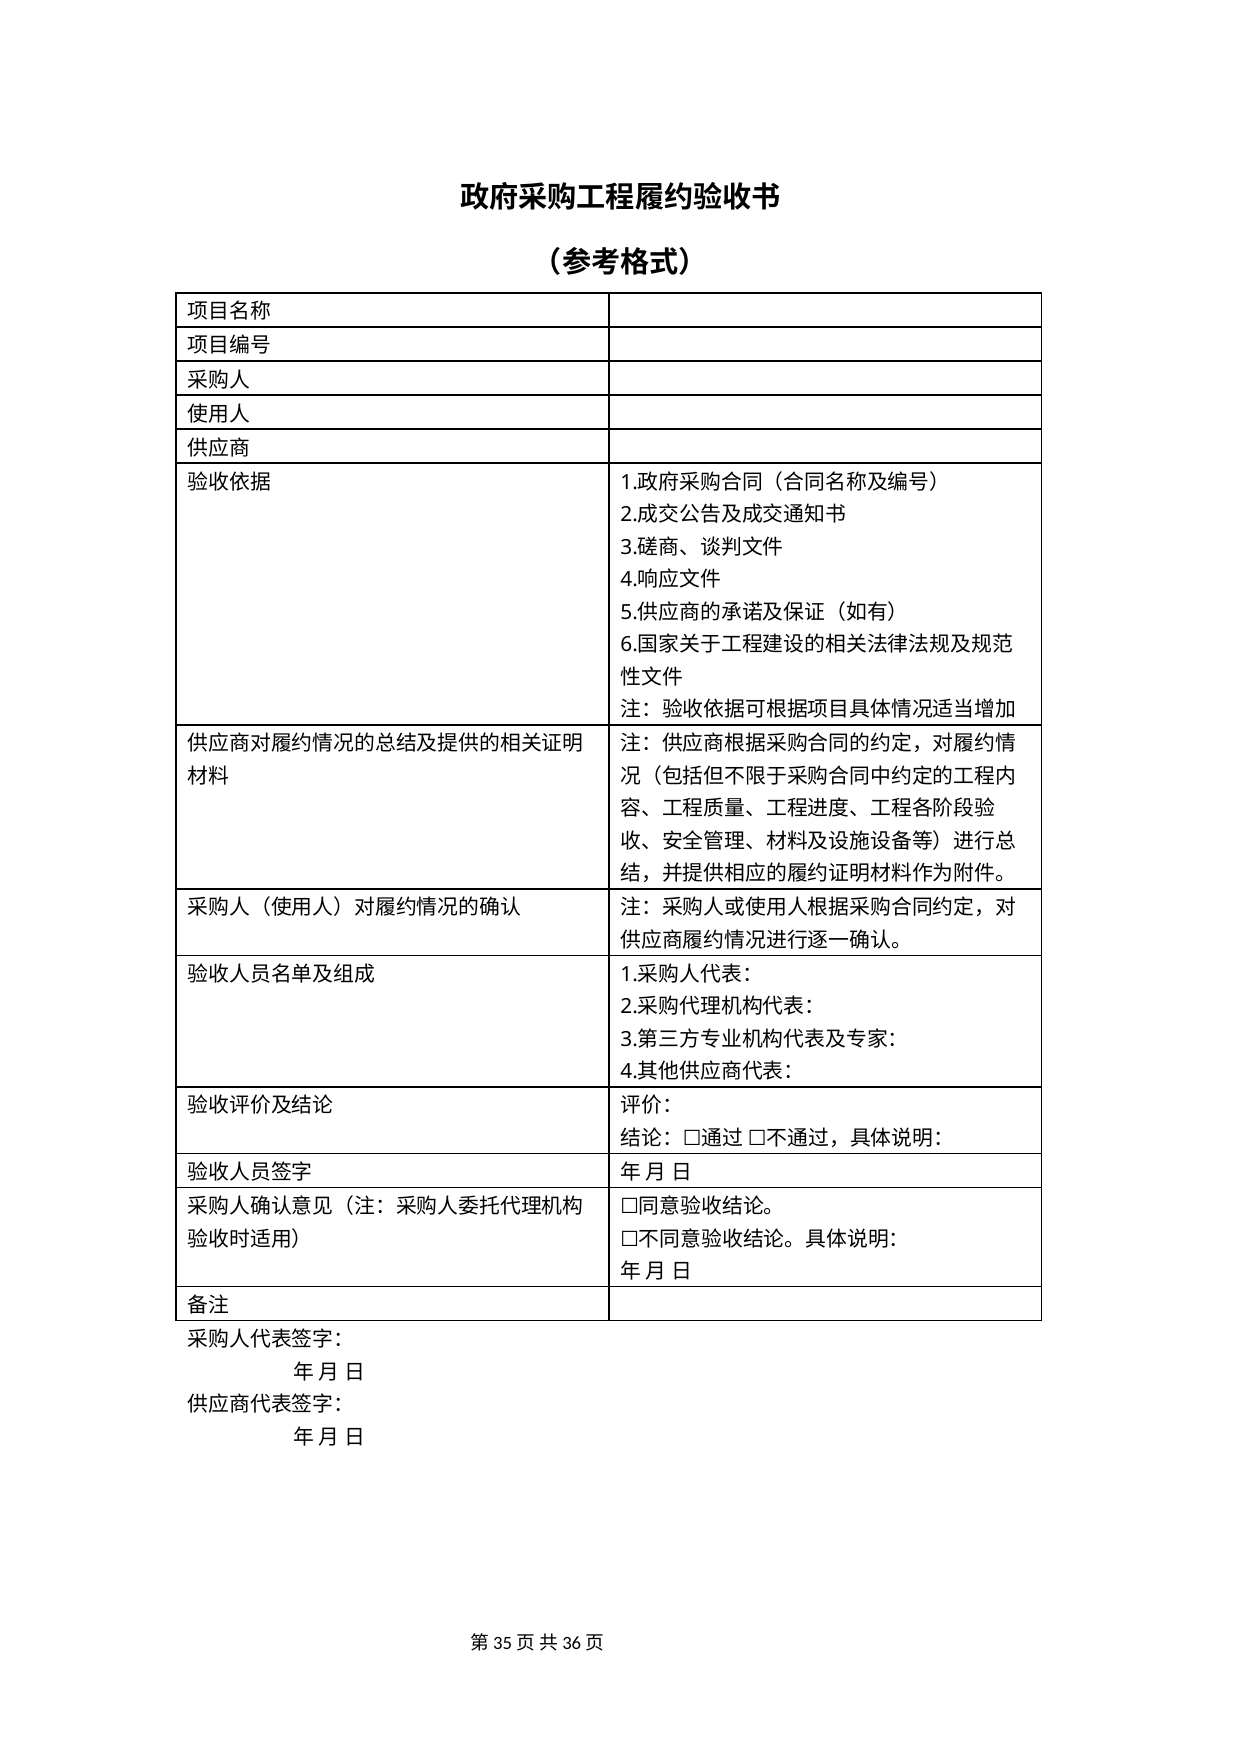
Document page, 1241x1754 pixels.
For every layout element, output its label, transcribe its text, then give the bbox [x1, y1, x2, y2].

text （参考格式） [187, 227, 1053, 292]
table_cell [610, 396, 1041, 428]
table_cell ☐同意验收结论。 ☐不同意验收结论。具体说明： 年 月 日 [610, 1188, 1041, 1286]
table_cell 备注 [177, 1287, 608, 1320]
table_cell 验收人员名单及组成 [177, 956, 608, 1086]
table_cell 供应商 [177, 430, 608, 462]
table_cell 验收人员签字 [177, 1154, 608, 1187]
text 采购人代表签字： [187, 1321, 1053, 1354]
table_cell 验收依据 [177, 464, 608, 724]
table_cell 注：供应商根据采购合同的约定，对履约情况（包括但不限于采购合同中约定的工程内容、工程质量、工程进度、工程各阶段验收、安全管理、材料及设施设备等）进行总结，并提供相应的履约证明材料作为附件。 [610, 726, 1041, 888]
text 政府采购工程履约验收书 [187, 162, 1053, 227]
table_header 项目名称 [177, 294, 608, 326]
table_cell 1.采购人代表： 2.采购代理机构代表： 3.第三方专业机构代表及专家： 4.其他供应商代表： [610, 956, 1041, 1086]
table_header [610, 294, 1041, 326]
table_cell 验收评价及结论 [177, 1088, 608, 1153]
table_cell 1.政府采购合同（合同名称及编号） 2.成交公告及成交通知书 3.磋商、谈判文件 4.响应文件 5.供应商的承诺及保证（如有） 6.国家关于工程建设的相关法律法规及规范性文件 注：验收依据可根据项目具体情况适当增加 [610, 464, 1041, 724]
table_cell [610, 1287, 1041, 1320]
table_cell 采购人 [177, 362, 608, 394]
table_cell 注：采购人或使用人根据采购合同约定，对供应商履约情况进行逐一确认。 [610, 890, 1041, 954]
text 年 月 日 [187, 1354, 1053, 1386]
table_cell 供应商对履约情况的总结及提供的相关证明材料 [177, 726, 608, 888]
table_cell [610, 328, 1041, 360]
table_cell 使用人 [177, 396, 608, 428]
table_cell [610, 430, 1041, 462]
table_cell 采购人（使用人）对履约情况的确认 [177, 890, 608, 954]
table_cell [610, 362, 1041, 394]
text 供应商代表签字： [187, 1386, 1053, 1419]
table_cell 项目编号 [177, 328, 608, 360]
table_cell 年 月 日 [610, 1154, 1041, 1187]
text 年 月 日 [187, 1419, 1053, 1451]
table_cell 采购人确认意见（注：采购人委托代理机构验收时适用） [177, 1188, 608, 1286]
table_cell 评价： 结论：☐通过 ☐不通过，具体说明： [610, 1088, 1041, 1153]
